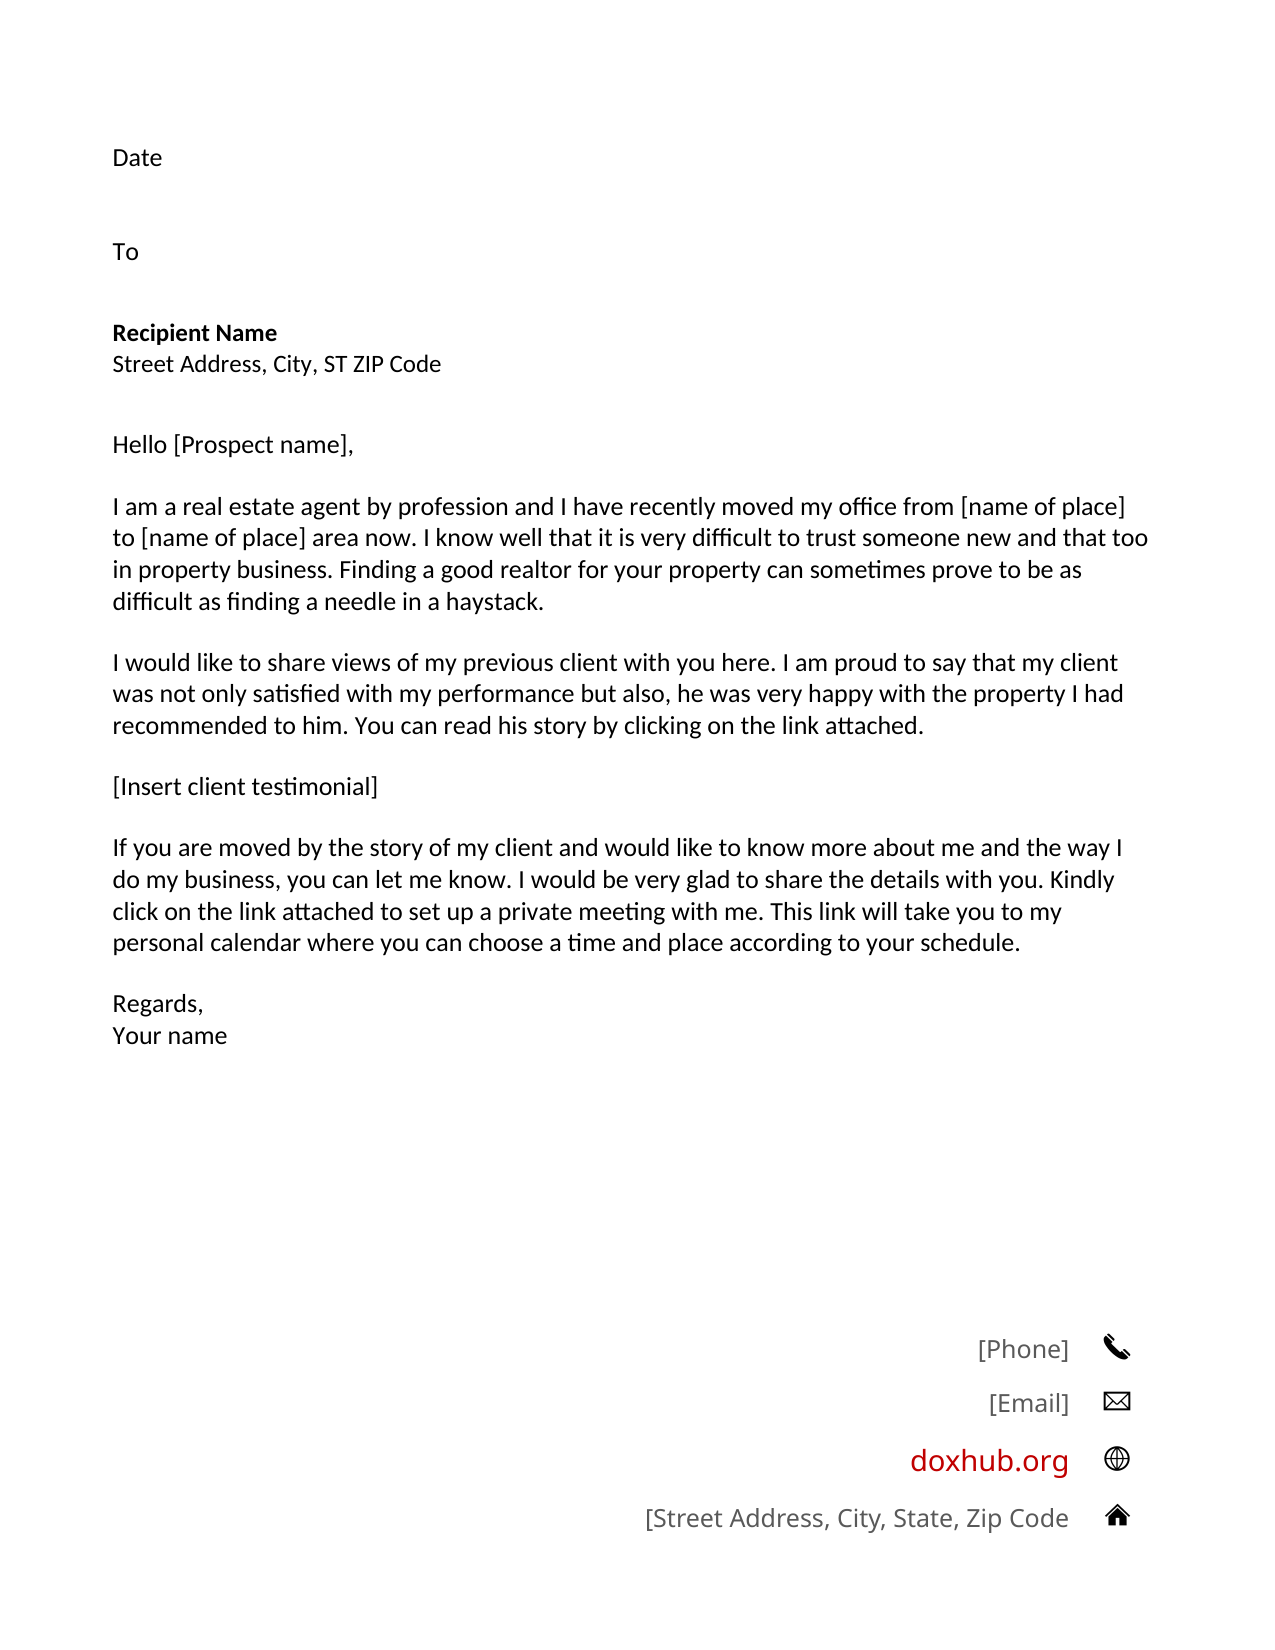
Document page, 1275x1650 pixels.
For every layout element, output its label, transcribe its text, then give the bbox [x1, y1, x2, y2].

text Hello [Prospect name], [112, 429, 1153, 460]
text [Insert client testimonial] [112, 770, 1153, 802]
picture [1101, 1385, 1133, 1417]
picture [1101, 1331, 1133, 1362]
picture [1103, 1500, 1132, 1529]
text If you are moved by the story of my client and would like to know more about me and the way I do my business, you can let me know. I would be very glad to share the details with you. Kindly click on the link attached to set up a private meeting with me. This link will take you to my personal calendar where you can choose a time and place according to your schedule. [112, 831, 1153, 958]
text I am a real estate agent by profession and I have recently moved my office from [name of place] to [name of place] area now. I know well that it is very difficult to trust someone new and that too in property business. Finding a good realtor for your property can sometimes prove to be as difficult as finding a needle in a haystack. [112, 489, 1153, 617]
picture [1101, 1443, 1133, 1474]
text To [112, 235, 1078, 267]
text Regards, Your name [112, 987, 1153, 1051]
text I would like to share views of my previous client with you here. I am proud to say that my client was not only satisfied with my performance but also, he was very happy with the property I had recommended to him. You can read his story by clicking on the link attached. [112, 646, 1153, 741]
